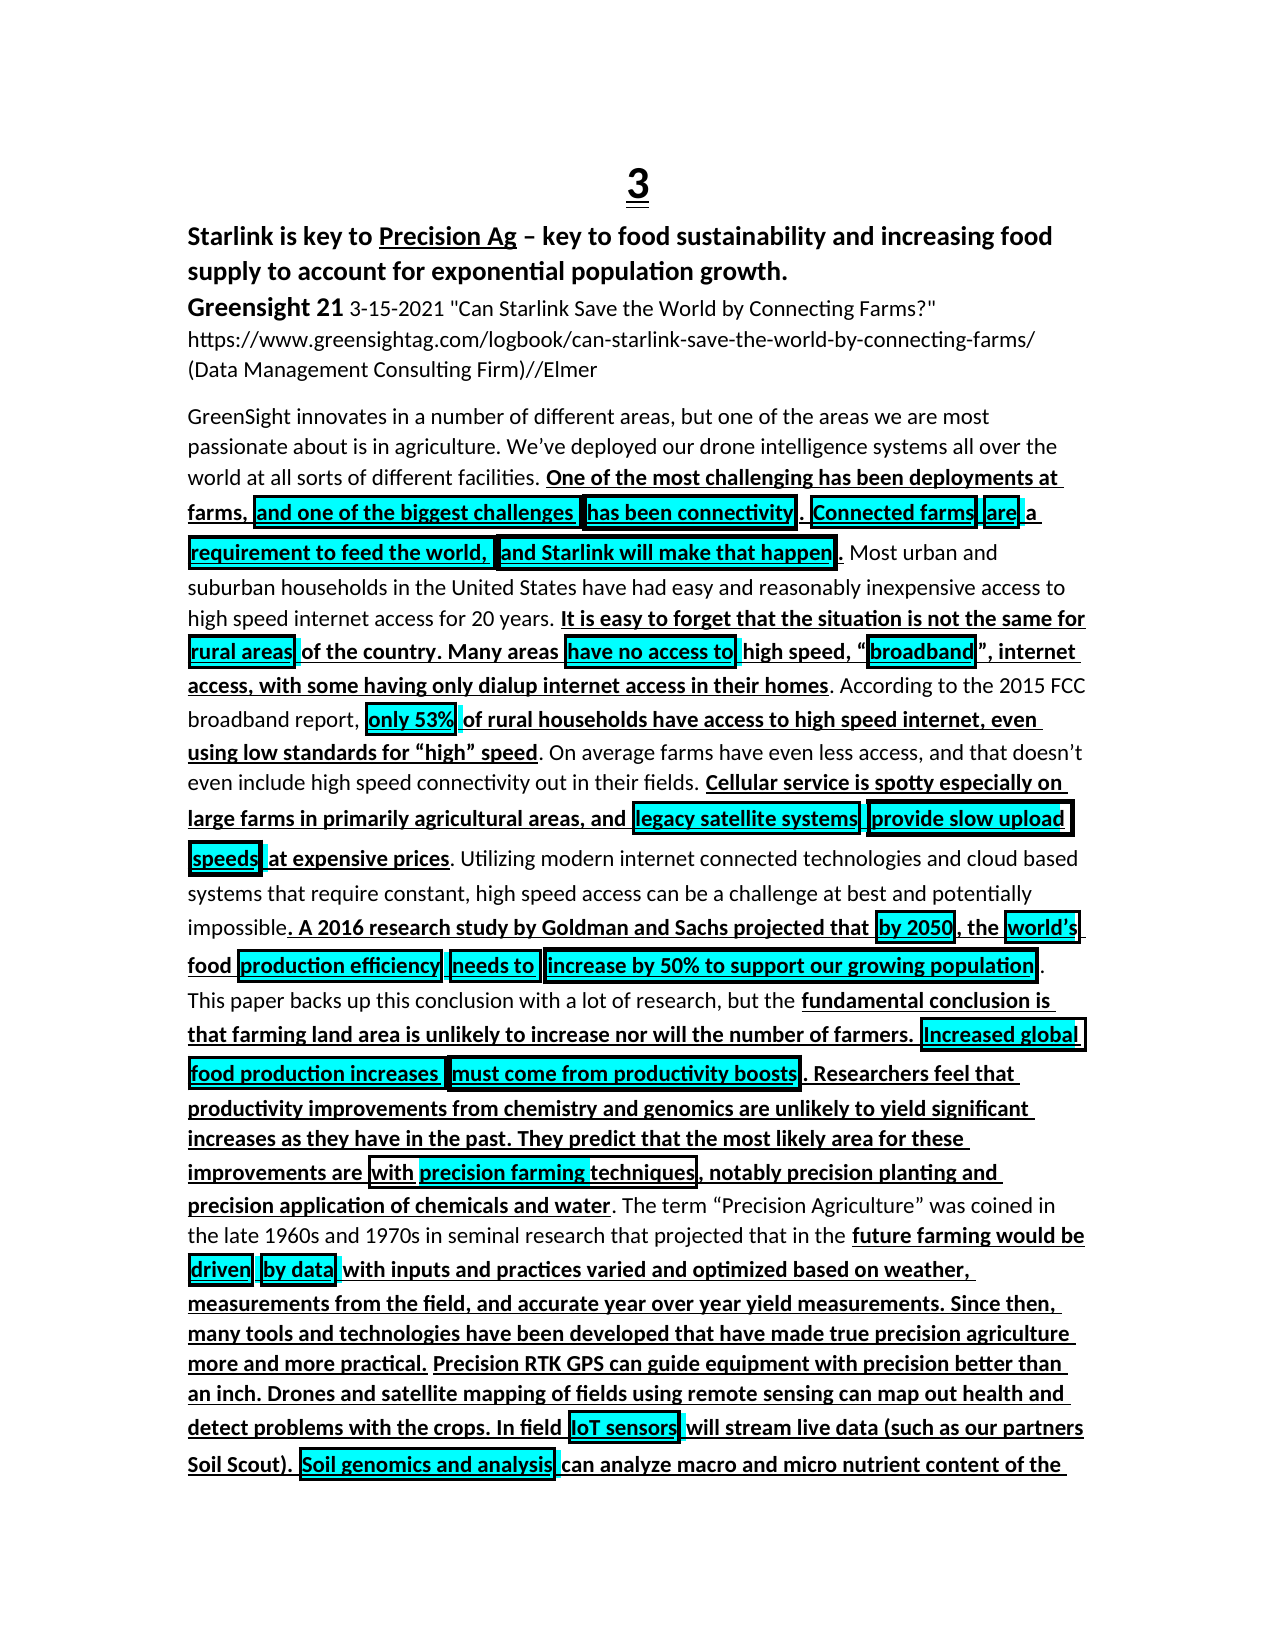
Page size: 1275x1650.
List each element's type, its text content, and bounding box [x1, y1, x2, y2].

subtitle Starlink is key to Precision Ag – key to food sustainability and increasing food supply to account for exponential population growth. [187, 219, 1087, 287]
text Greensight 21 3-15-2021 "Can Starlink Save the World by Connecting Farms?" https://www.greensightag.com/logbook/can-starlink-save-the-world-by-connecting-farms/ (Data Management Consulting Firm)//Elmer [187, 290, 1087, 383]
subtitle 3 [187, 154, 1087, 210]
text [187, 1045, 1087, 1481]
